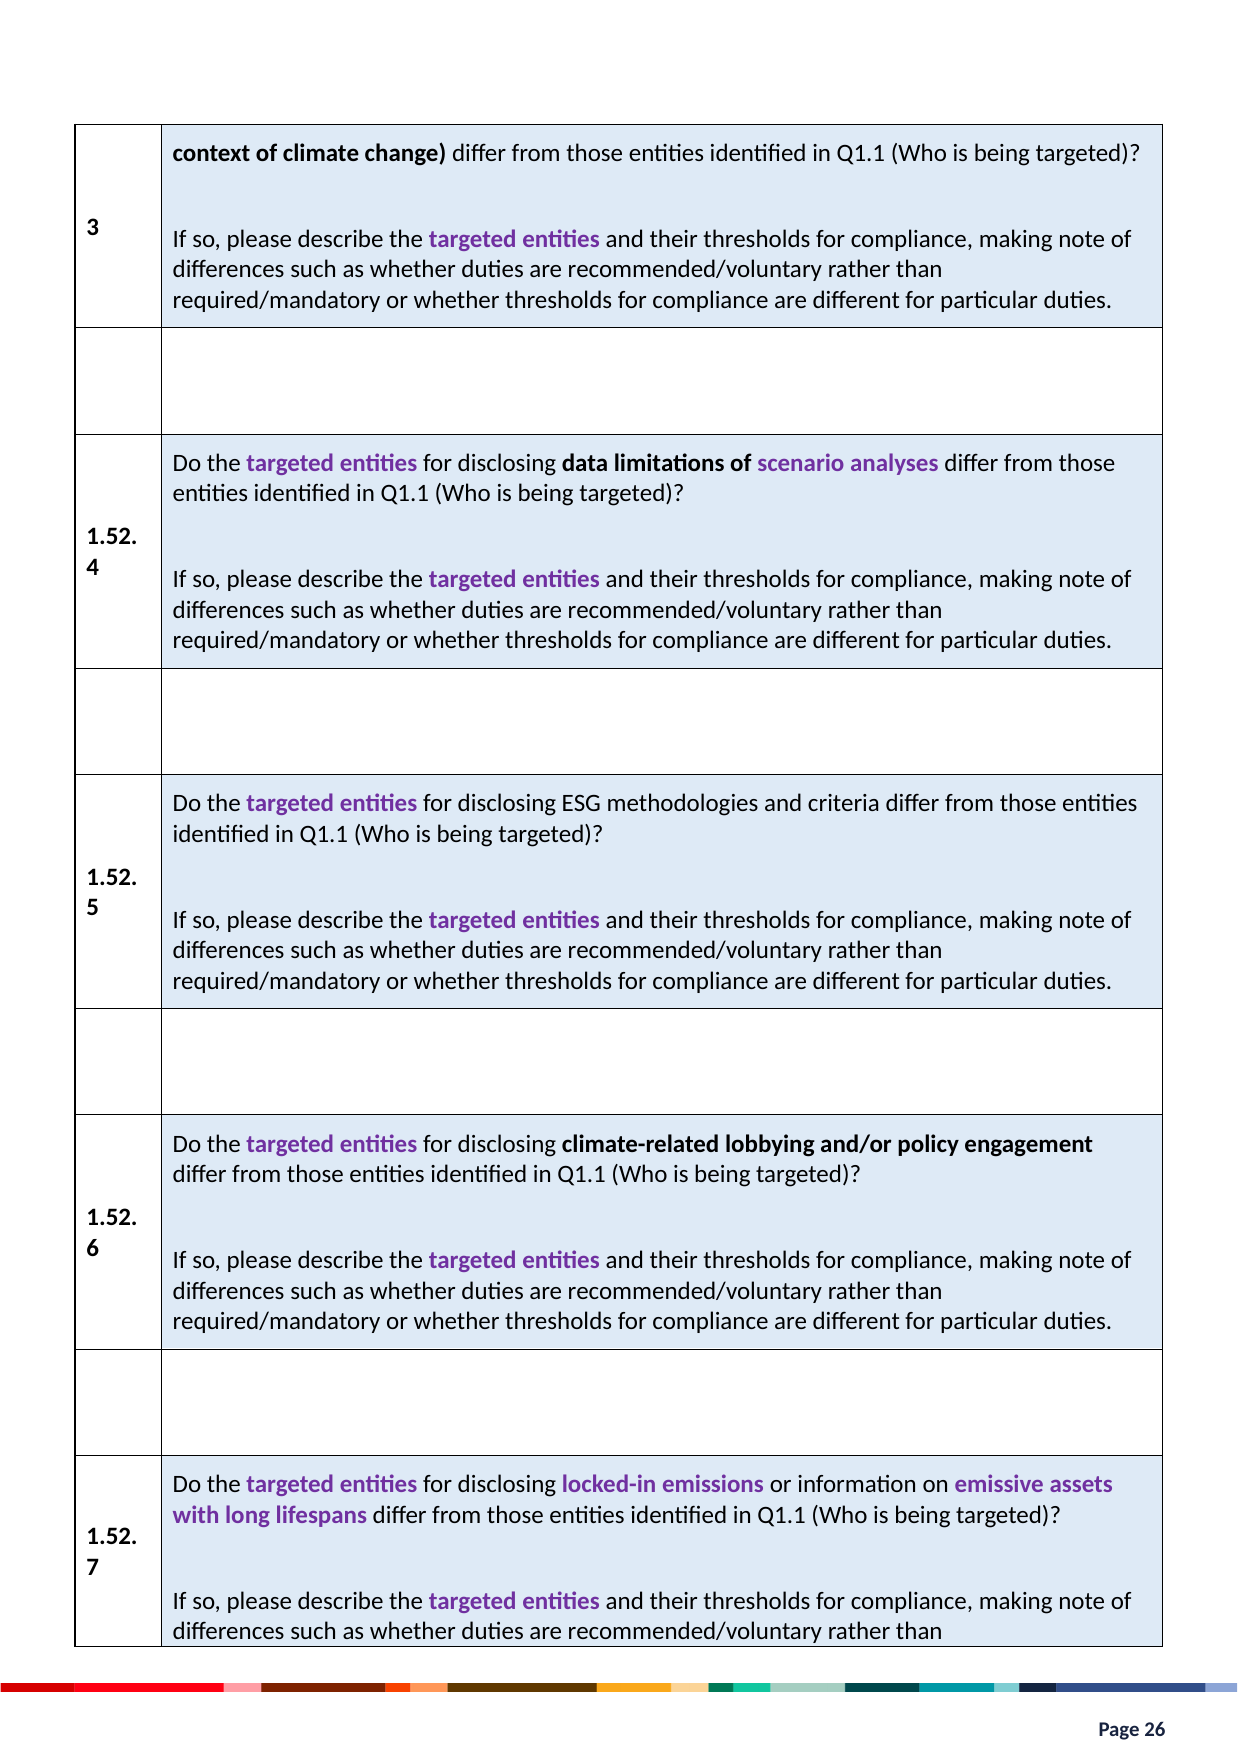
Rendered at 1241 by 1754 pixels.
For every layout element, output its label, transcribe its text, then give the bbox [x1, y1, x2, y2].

table_cell Do the targeted entities for disclosing ESG methodologies and criteria differ from those entities identified in Q1.1 (Who is being targeted)? If so, please describe the targeted entities and their thresholds for compliance, making note of differences such as whether duties are recommended/voluntary rather than required/mandatory or whether thresholds for compliance are different for particular duties. [162, 775, 1162, 1008]
table_cell [76, 1009, 161, 1114]
table_cell [162, 1350, 1162, 1455]
table_cell [162, 669, 1162, 774]
table_cell 1.52.4 [76, 435, 161, 668]
table_cell [76, 328, 161, 433]
table_cell [162, 328, 1162, 433]
table_cell [76, 669, 161, 774]
table_cell Do the targeted entities for disclosing climate-related lobbying and/or policy engagement differ from those entities identified in Q1.1 (Who is being targeted)? If so, please describe the targeted entities and their thresholds for compliance, making note of differences such as whether duties are recommended/voluntary rather than required/mandatory or whether thresholds for compliance are different for particular duties. [162, 1115, 1162, 1348]
table_cell 1.52.3 [76, 125, 161, 327]
table_cell 1.52.7 [76, 1456, 161, 1646]
table_cell 1.52.6 [76, 1115, 161, 1348]
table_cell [162, 1456, 1162, 1646]
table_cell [162, 125, 1162, 327]
table_cell 1.52.5 [76, 775, 161, 1008]
picture [0, 1683, 1236, 1692]
table_cell Do the targeted entities for disclosing data limitations of scenario analyses differ from those entities identified in Q1.1 (Who is being targeted)? If so, please describe the targeted entities and their thresholds for compliance, making note of differences such as whether duties are recommended/voluntary rather than required/mandatory or whether thresholds for compliance are different for particular duties. [162, 435, 1162, 668]
table_cell [162, 1009, 1162, 1114]
table_cell [76, 1350, 161, 1455]
